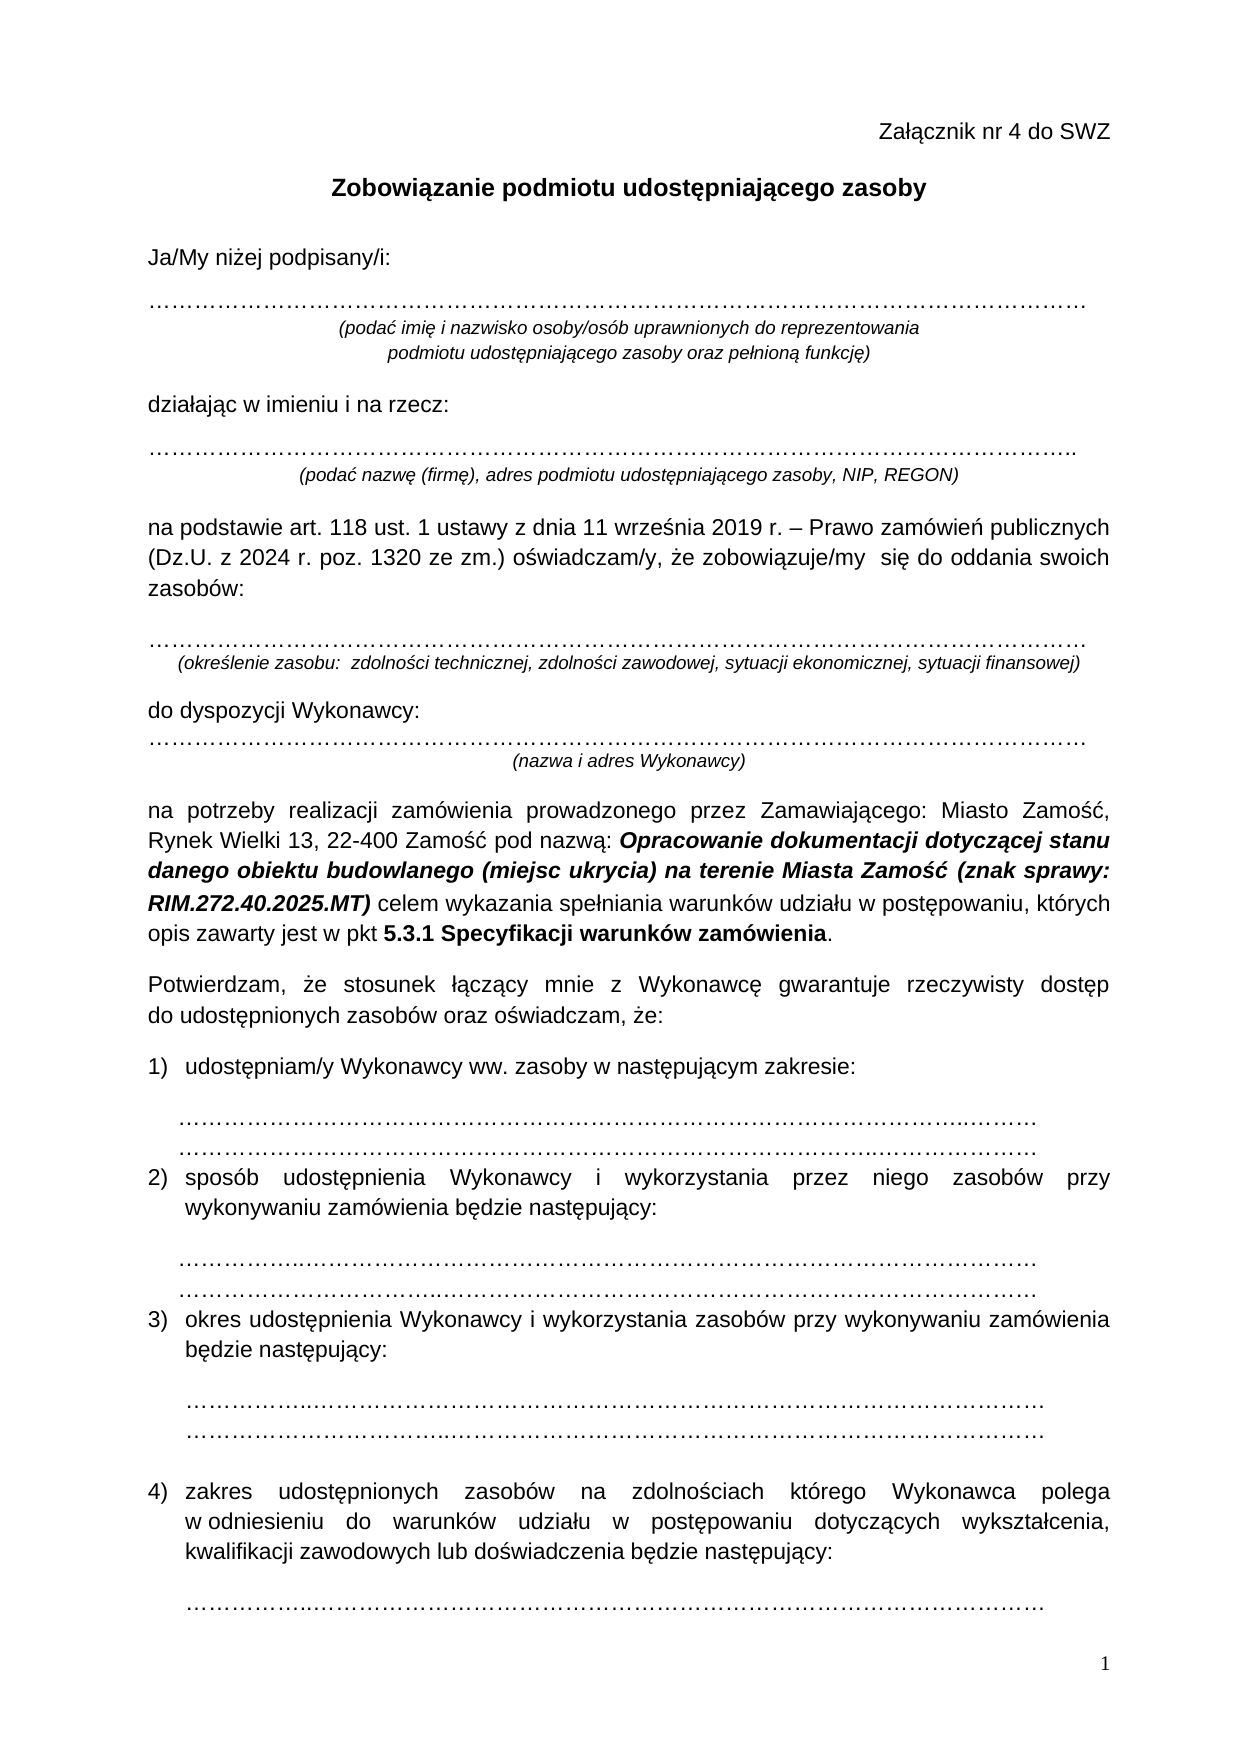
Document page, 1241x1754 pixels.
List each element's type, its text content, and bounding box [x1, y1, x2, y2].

text Zobowiązanie podmiotu udostępniającego zasoby [148, 173, 1110, 202]
text …………………………………………………………………………………………………………… [148, 287, 1110, 313]
text ……………..…………………………………………………………………………………… [185, 1589, 1110, 1615]
text …………………………………………………………………………………………..……… [177, 1104, 1110, 1130]
text (nazwa i adres Wykonawcy) [148, 750, 1110, 772]
text na potrzeby realizacji zamówienia prowadzonego przez Zamawiającego: Miasto Zamość, Rynek Wielki 13, 22-400 Zamość pod nazwą: Opracowanie dokumentacji dotyczącej stanu danego obiektu budowlanego (miejsc ukrycia) na terenie Miasta Zamość (znak sprawy: RIM.272.40.2025.MT) celem wykazania spełniania warunków udziału w postępowaniu, których opis zawarty jest w pkt 5.3.1 Specyfikacji warunków zamówienia. [148, 797, 1110, 947]
text ………………………………………………………………………………………………………….. [148, 434, 1110, 460]
list zakres udostępnionych zasobów na zdolnościach którego Wykonawca polega w odniesieniu do warunków udziału w postępowaniu dotyczących wykształcenia, kwalifikacji zawodowych lub doświadczenia będzie następujący: [148, 1478, 1110, 1564]
text Potwierdzam, że stosunek łączący mnie z Wykonawcę gwarantuje rzeczywisty dostęp do udostępnionych zasobów oraz oświadczam, że: [148, 971, 1110, 1028]
list okres udostępnienia Wykonawcy i wykorzystania zasobów przy wykonywaniu zamówienia będzie następujący: [148, 1306, 1110, 1362]
list sposób udostępnienia Wykonawcy i wykorzystania przez niego zasobów przy wykonywaniu zamówienia będzie następujący: [148, 1164, 1110, 1221]
text na podstawie art. 118 ust. 1 ustawy z dnia 11 września 2019 r. – Prawo zamówień publicznych (Dz.U. z 2024 r. poz. 1320 ze zm.) oświadczam/y, że zobowiązuje/my się do oddania swoich zasobów: [148, 514, 1110, 601]
text (podać imię i nazwisko osoby/osób uprawnionych do reprezentowania [148, 317, 1110, 338]
text Ja/My niżej podpisany/i: [148, 244, 1110, 270]
text do dyspozycji Wykonawcy: [148, 697, 1110, 724]
text ………………………………………………………………………………..………………… [177, 1134, 1110, 1160]
text (określenie zasobu: zdolności technicznej, zdolności zawodowej, sytuacji ekonomicznej, sytuacji finansowej) [148, 652, 1110, 673]
text działając w imieniu i na rzecz: [148, 391, 1110, 418]
text (podać nazwę (firmę), adres podmiotu udostępniającego zasoby, NIP, REGON) [148, 464, 1110, 486]
list udostępniam/y Wykonawcy ww. zasoby w następującym zakresie: [148, 1053, 1110, 1079]
text …………………………………………………………………………………………………………… [148, 724, 1110, 750]
text Załącznik nr 4 do SWZ [148, 118, 1110, 144]
text podmiotu udostępniającego zasoby oraz pełnioną funkcję) [148, 342, 1110, 363]
text ……………..…………………………………………………………………………………… [177, 1245, 1110, 1272]
text ……………..…………………………………………………………………………………… [185, 1387, 1110, 1413]
text ……………………………..…………………………………………………………………… [177, 1276, 1110, 1302]
text ……………………………..…………………………………………………………………… [185, 1417, 1110, 1443]
text …………………………………………………………………………………………………………… [148, 626, 1110, 652]
